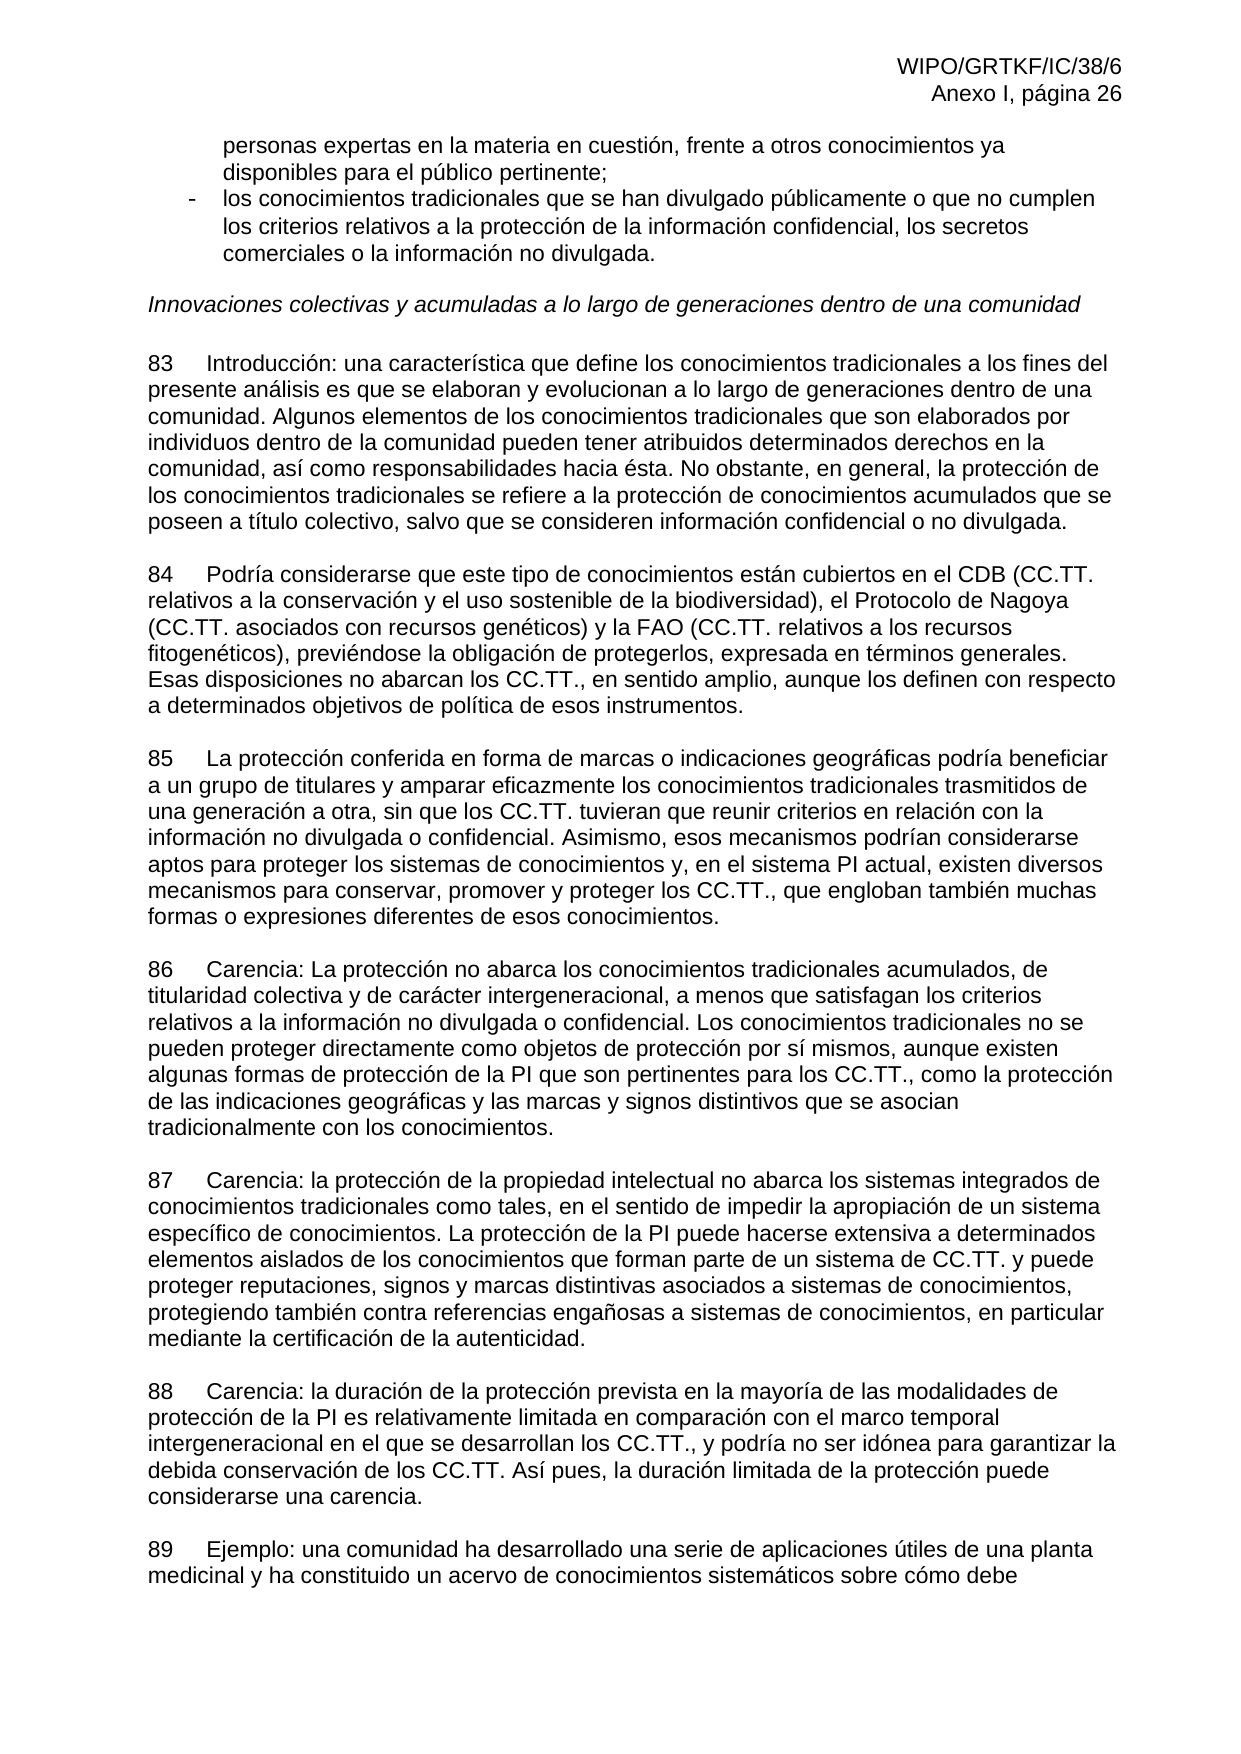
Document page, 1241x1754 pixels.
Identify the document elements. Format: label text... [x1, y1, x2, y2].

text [148, 1536, 1122, 1588]
text La protección conferida en forma de marcas o indicaciones geográficas podría beneficiar a un grupo de titulares y amparar eficazmente los conocimientos tradicionales trasmitidos de una generación a otra, sin que los CC.TT. tuvieran que reunir criterios en relación con la información no divulgada o confidencial. Asimismo, esos mecanismos podrían considerarse aptos para proteger los sistemas de conocimientos y, en el sistema PI actual, existen diversos mecanismos para conservar, promover y proteger los CC.TT., que engloban también muchas formas o expresiones diferentes de esos conocimientos. [148, 745, 1122, 930]
text Carencia: la protección de la propiedad intelectual no abarca los sistemas integrados de conocimientos tradicionales como tales, en el sentido de impedir la apropiación de un sistema específico de conocimientos. La protección de la PI puede hacerse extensiva a determinados elementos aislados de los conocimientos que forman parte de un sistema de CC.TT. y puede proteger reputaciones, signos y marcas distintivas asociados a sistemas de conocimientos, protegiendo también contra referencias engañosas a sistemas de conocimientos, en particular mediante la certificación de la autenticidad. [148, 1167, 1122, 1351]
text Carencia: la duración de la protección prevista en la mayoría de las modalidades de protección de la PI es relativamente limitada en comparación con el marco temporal intergeneracional en el que se desarrollan los CC.TT., y podría no ser idónea para garantizar la debida conservación de los CC.TT. Así pues, la duración limitada de la protección puede considerarse una carencia. [148, 1378, 1122, 1509]
list los conocimientos tradicionales que se han divulgado públicamente o que no cumplen los criterios relativos a la protección de la información confidencial, los secretos comerciales o la información no divulgada. [185, 185, 1122, 266]
text Introducción: una característica que define los conocimientos tradicionales a los fines del presente análisis es que se elaboran y evolucionan a lo largo de generaciones dentro de una comunidad. Algunos elementos de los conocimientos tradicionales que son elaborados por individuos dentro de la comunidad pueden tener atribuidos determinados derechos en la comunidad, así como responsabilidades hacia ésta. No obstante, en general, la protección de los conocimientos tradicionales se refiere a la protección de conocimientos acumulados que se poseen a título colectivo, salvo que se consideren información confidencial o no divulgada. [148, 350, 1122, 534]
text Podría considerarse que este tipo de conocimientos están cubiertos en el CDB (CC.TT. relativos a la conservación y el uso sostenible de la biodiversidad), el Protocolo de Nagoya (CC.TT. asociados con recursos genéticos) y la FAO (CC.TT. relativos a los recursos fitogenéticos), previéndose la obligación de protegerlos, expresada en términos generales. Esas disposiciones no abarcan los CC.TT., en sentido amplio, aunque los definen con respecto a determinados objetivos de política de esos instrumentos. [148, 561, 1122, 719]
subtitle Innovaciones colectivas y acumuladas a lo largo de generaciones dentro de una comunidad [148, 291, 1122, 317]
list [185, 132, 1122, 185]
text Carencia: La protección no abarca los conocimientos tradicionales acumulados, de titularidad colectiva y de carácter intergeneracional, a menos que satisfagan los criterios relativos a la información no divulgada o confidencial. Los conocimientos tradicionales no se pueden proteger directamente como objetos de protección por sí mismos, aunque existen algunas formas de protección de la PI que son pertinentes para los CC.TT., como la protección de las indicaciones geográficas y las marcas y signos distintivos que se asocian tradicionalmente con los conocimientos. [148, 956, 1122, 1141]
